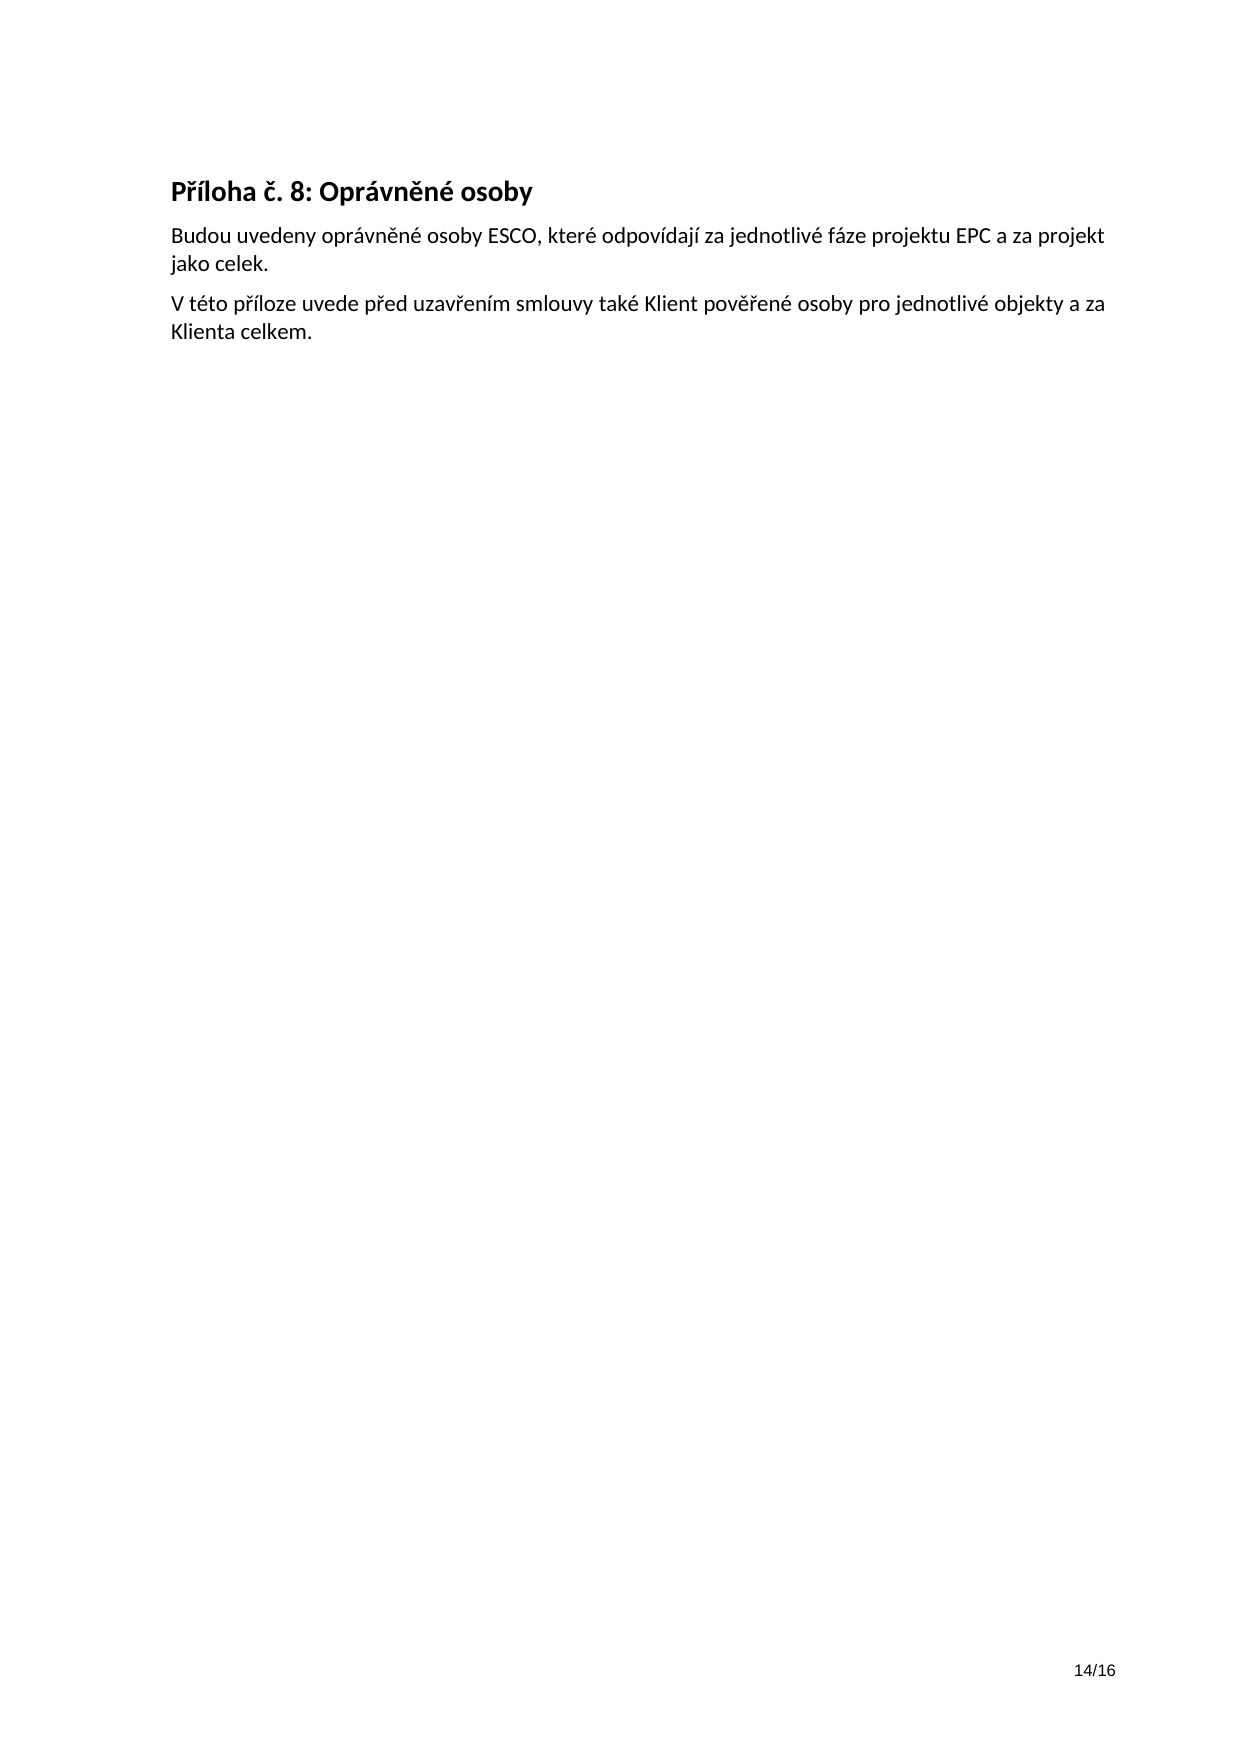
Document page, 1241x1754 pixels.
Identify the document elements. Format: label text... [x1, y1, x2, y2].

text V této příloze uvede před uzavřením smlouvy také Klient pověřené osoby pro jednotlivé objekty a za Klienta celkem. [171, 289, 1107, 345]
text Budou uvedeny oprávněné osoby ESCO, které odpovídají za jednotlivé fáze projektu EPC a za projekt jako celek. [171, 221, 1107, 277]
subtitle Příloha č. 8: Oprávněné osoby [171, 173, 1107, 208]
